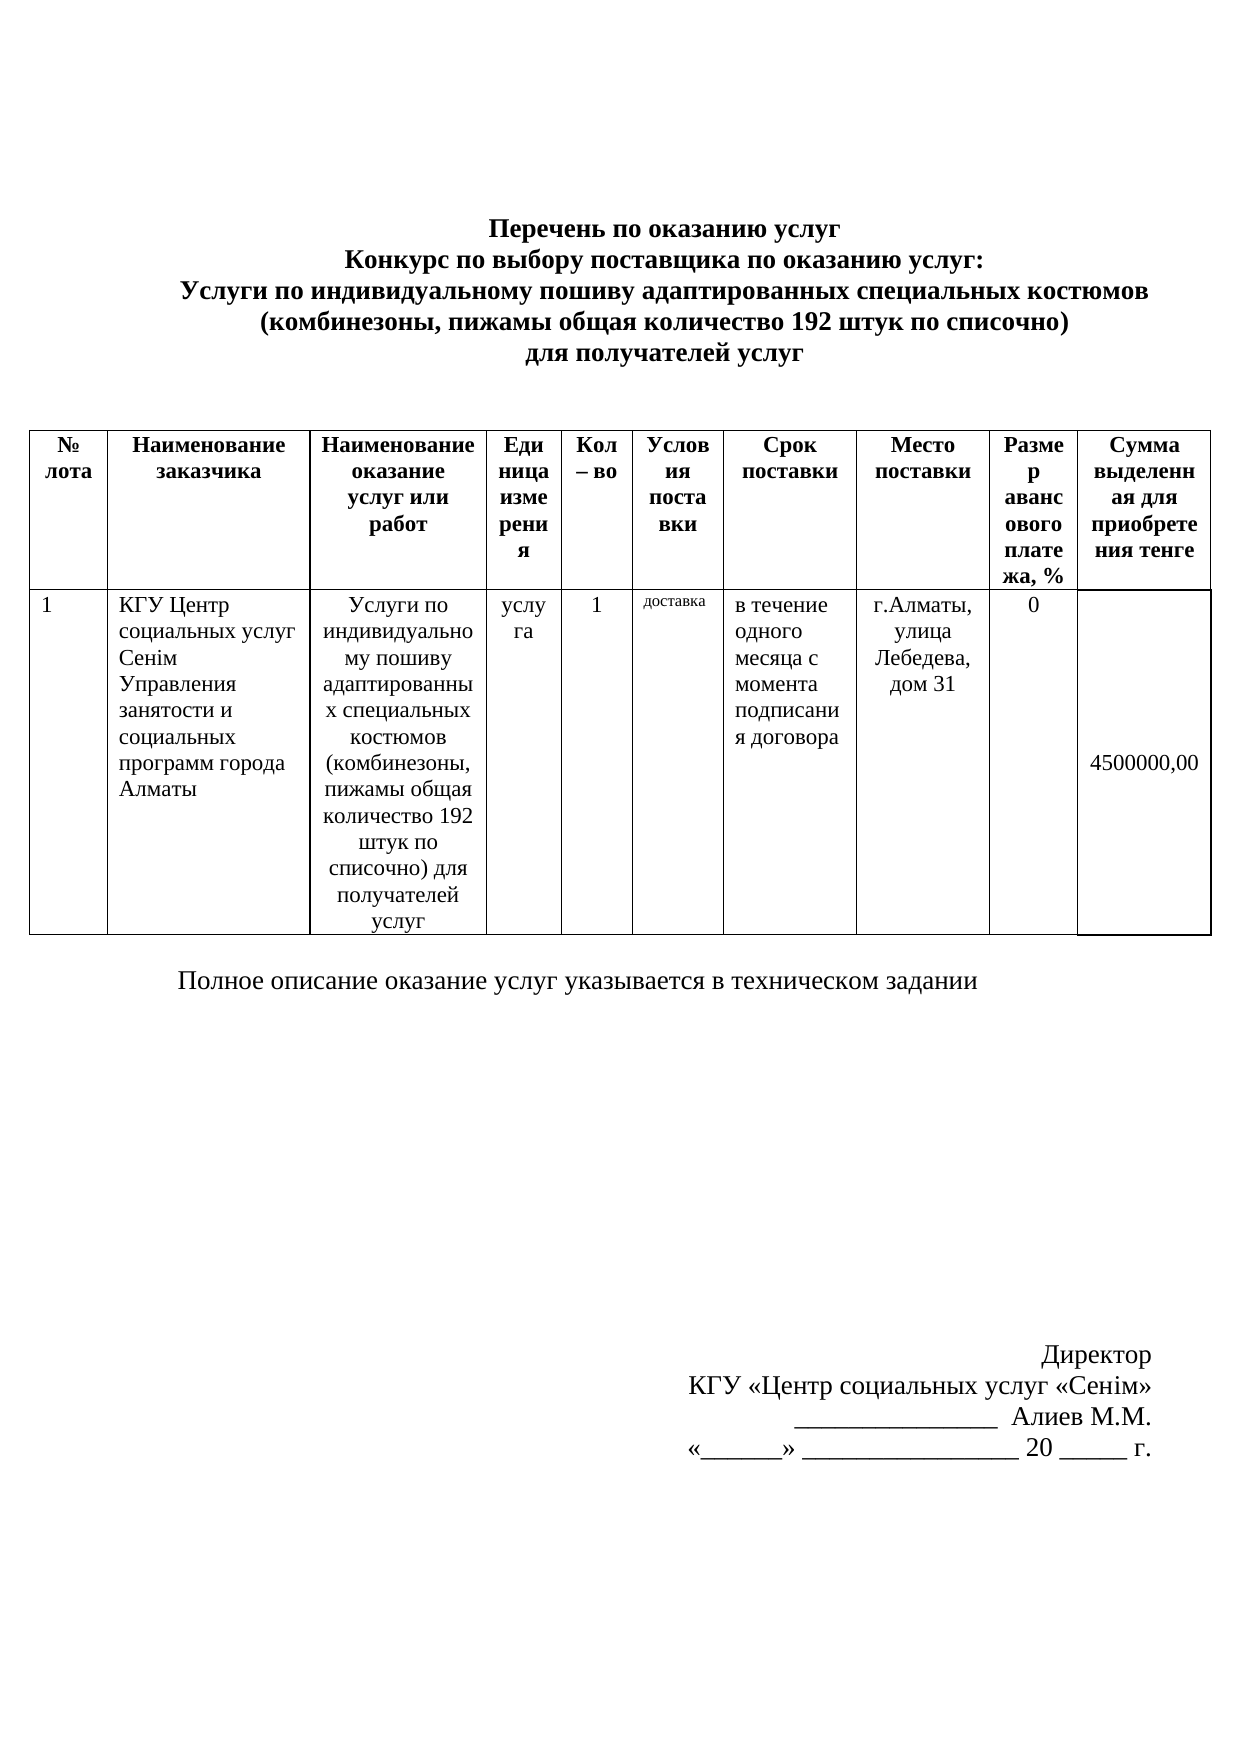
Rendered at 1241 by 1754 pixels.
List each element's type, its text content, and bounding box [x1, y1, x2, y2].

text КГУ «Центр социальных услуг «Сенім» [177, 1369, 1152, 1400]
table_header Размер авансового платежа, % [990, 431, 1077, 589]
text «______» ________________ 20 _____ г. [177, 1432, 1152, 1463]
table_cell 0 [990, 590, 1077, 933]
table_header Срок поставки [724, 431, 856, 589]
table_cell КГУ Центр социальных услуг Сенім Управления занятости и социальных программ города Алматы [108, 590, 309, 933]
table_header Единица измерения [487, 431, 561, 589]
table_header Сумма выделенная для приобретения тенге [1078, 431, 1210, 589]
text _______________ Алиев М.М. [177, 1400, 1152, 1432]
table_cell 4500000,00 [1078, 591, 1210, 933]
table_header Условия поставки [633, 431, 723, 589]
text Перечень по оказанию услуг [177, 212, 1152, 243]
table_cell в течение одного месяца с момента подписания договора [724, 590, 856, 933]
table_cell Услуги по индивидуальному пошиву адаптированных специальных костюмов (комбинезоны, пижамы общая количество 192 штук по списочно) для получателей услуг [311, 590, 486, 933]
table_header Наименование оказание услуг или работ [311, 431, 486, 589]
table_cell 1 [30, 590, 107, 933]
table_cell г.Алматы, улица Лебедева, дом 31 [857, 590, 989, 933]
text Полное описание оказание услуг указывается в техническом задании [177, 964, 1152, 996]
table_header Наименование заказчика [108, 431, 309, 589]
text Директор [177, 1338, 1152, 1369]
table_cell 1 [562, 590, 632, 933]
text Услуги по индивидуальному пошиву адаптированных специальных костюмов (комбинезоны, пижамы общая количество 192 штук по списочно) [177, 274, 1152, 336]
table_cell доставка [633, 590, 723, 933]
text для получателей услуг [177, 336, 1152, 367]
table_cell услуга [487, 590, 561, 933]
table_header Кол – во [562, 431, 632, 589]
text Конкурс по выбору поставщика по оказанию услуг: [177, 243, 1152, 274]
table_header № лота [30, 431, 107, 589]
table_header Место поставки [857, 431, 989, 589]
